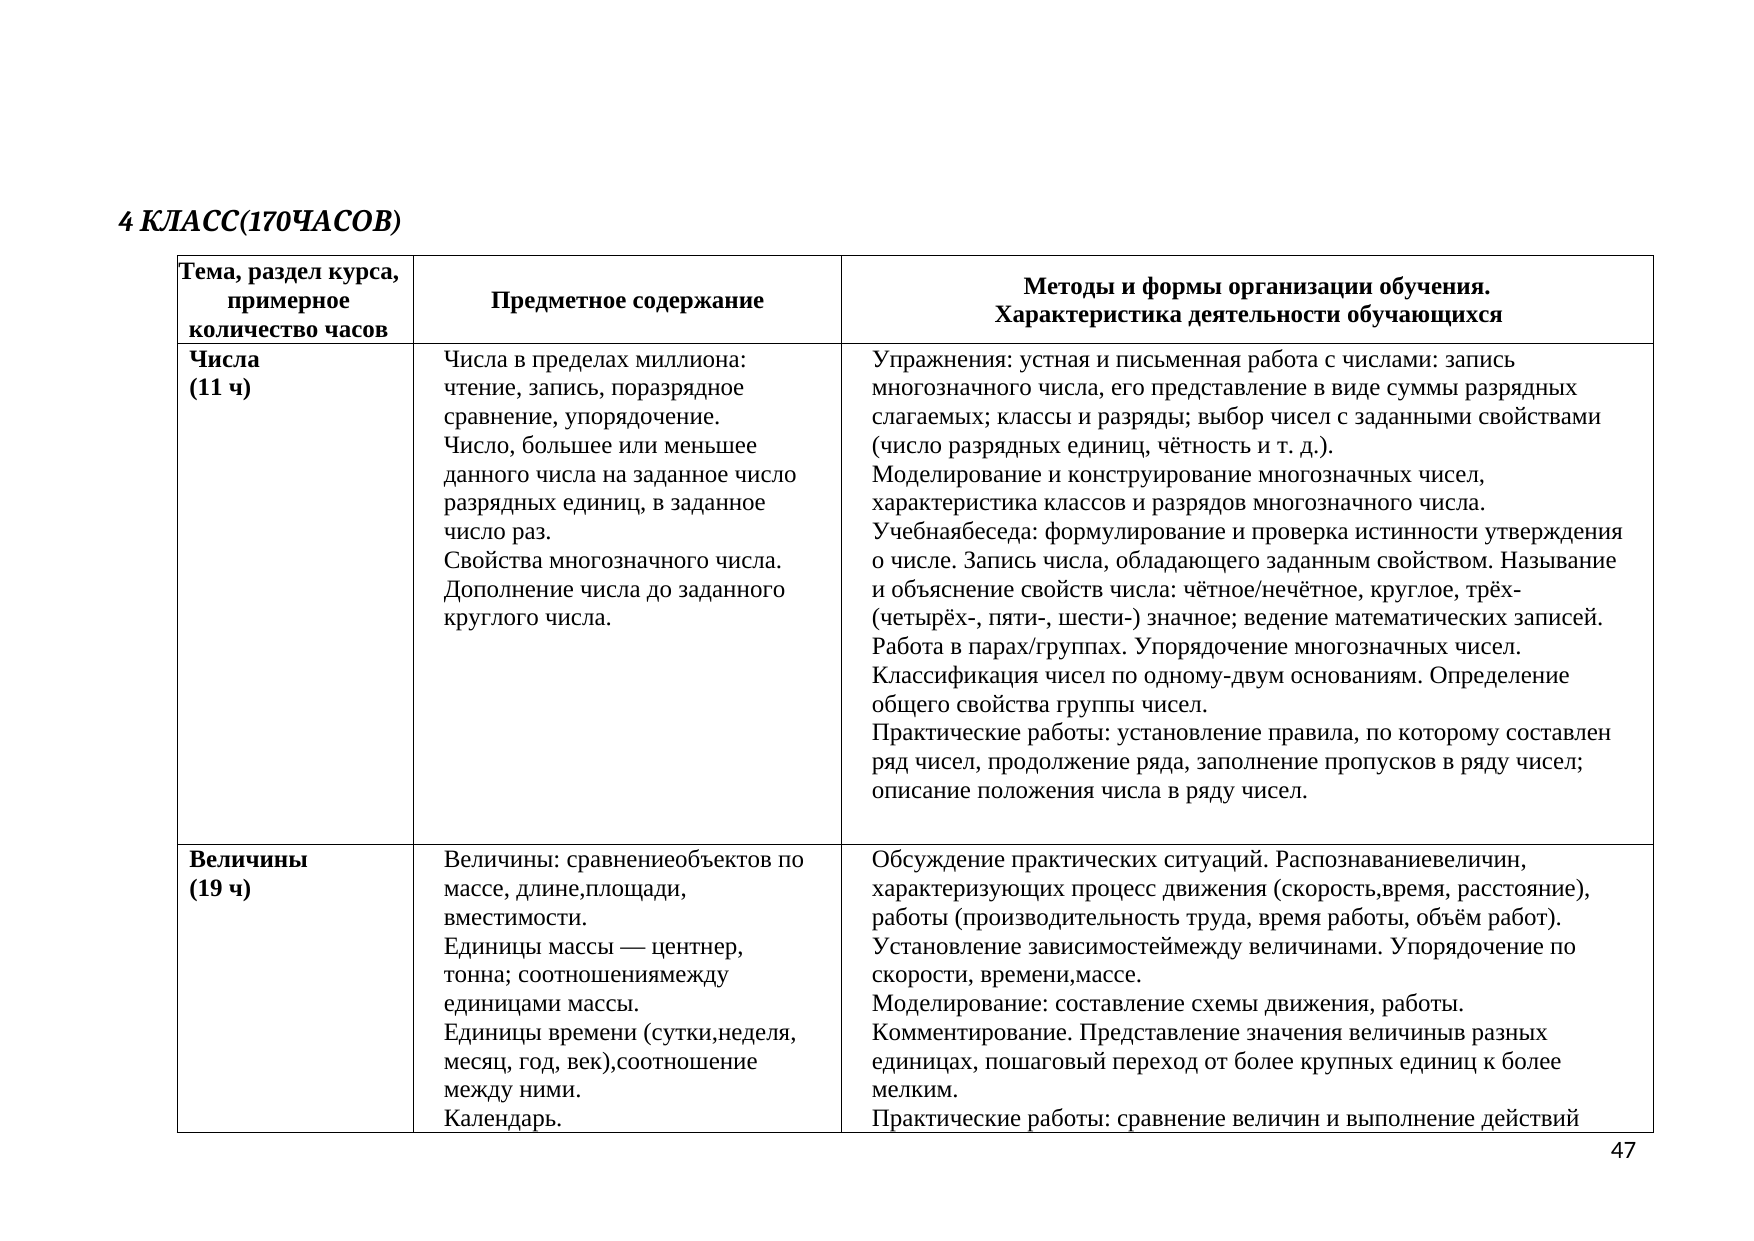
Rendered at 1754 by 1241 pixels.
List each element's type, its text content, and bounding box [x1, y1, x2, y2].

table_cell Числа (11 ч) [178, 344, 413, 843]
table_header Тема, раздел курса, примерное количество часов [178, 256, 413, 343]
table_cell Числа в пределах миллиона: чтение, запись, поразрядное сравнение, упорядочение. Число, большее или меньшее данного числа на заданное число разрядных единиц, в заданное число раз. Свойства многозначного числа. Дополнение числа до заданного круглого числа. [414, 344, 841, 843]
table_header Предметное содержание [414, 256, 841, 343]
table_header Методы и формы организации обучения. Характеристика деятельности обучающихся [842, 256, 1653, 343]
subtitle 4 КЛАСС(170ЧАСОВ) [118, 206, 1636, 239]
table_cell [414, 845, 841, 1132]
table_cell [842, 845, 1653, 1132]
table_cell Упражнения: устная и письменная работа с числами: запись многозначного числа, его представление в виде суммы разрядных слагаемых; классы и разряды; выбор чисел с заданными свойствами (число разрядных единиц, чётность и т. д.). Моделирование и конструирование многозначных чисел, характеристика классов и разрядов многозначного числа. Учебнаябеседа: формулирование и проверка истинности утверждения о числе. Запись числа, обладающего заданным свойством. Называние и объяснение свойств числа: чётное/нечётное, круглое, трёх- (четырёх-, пяти-, шести-) значное; ведение математических записей. Работа в парах/группах. Упорядочение многозначных чисел. Классификация чисел по одному-двум основаниям. Определение общего свойства группы чисел. Практические работы: установление правила, по которому составлен ряд чисел, продолжение ряда, заполнение пропусков в ряду чисел; описание положения числа в ряду чисел. [842, 344, 1653, 843]
table_cell Величины (19 ч) [178, 845, 413, 1132]
